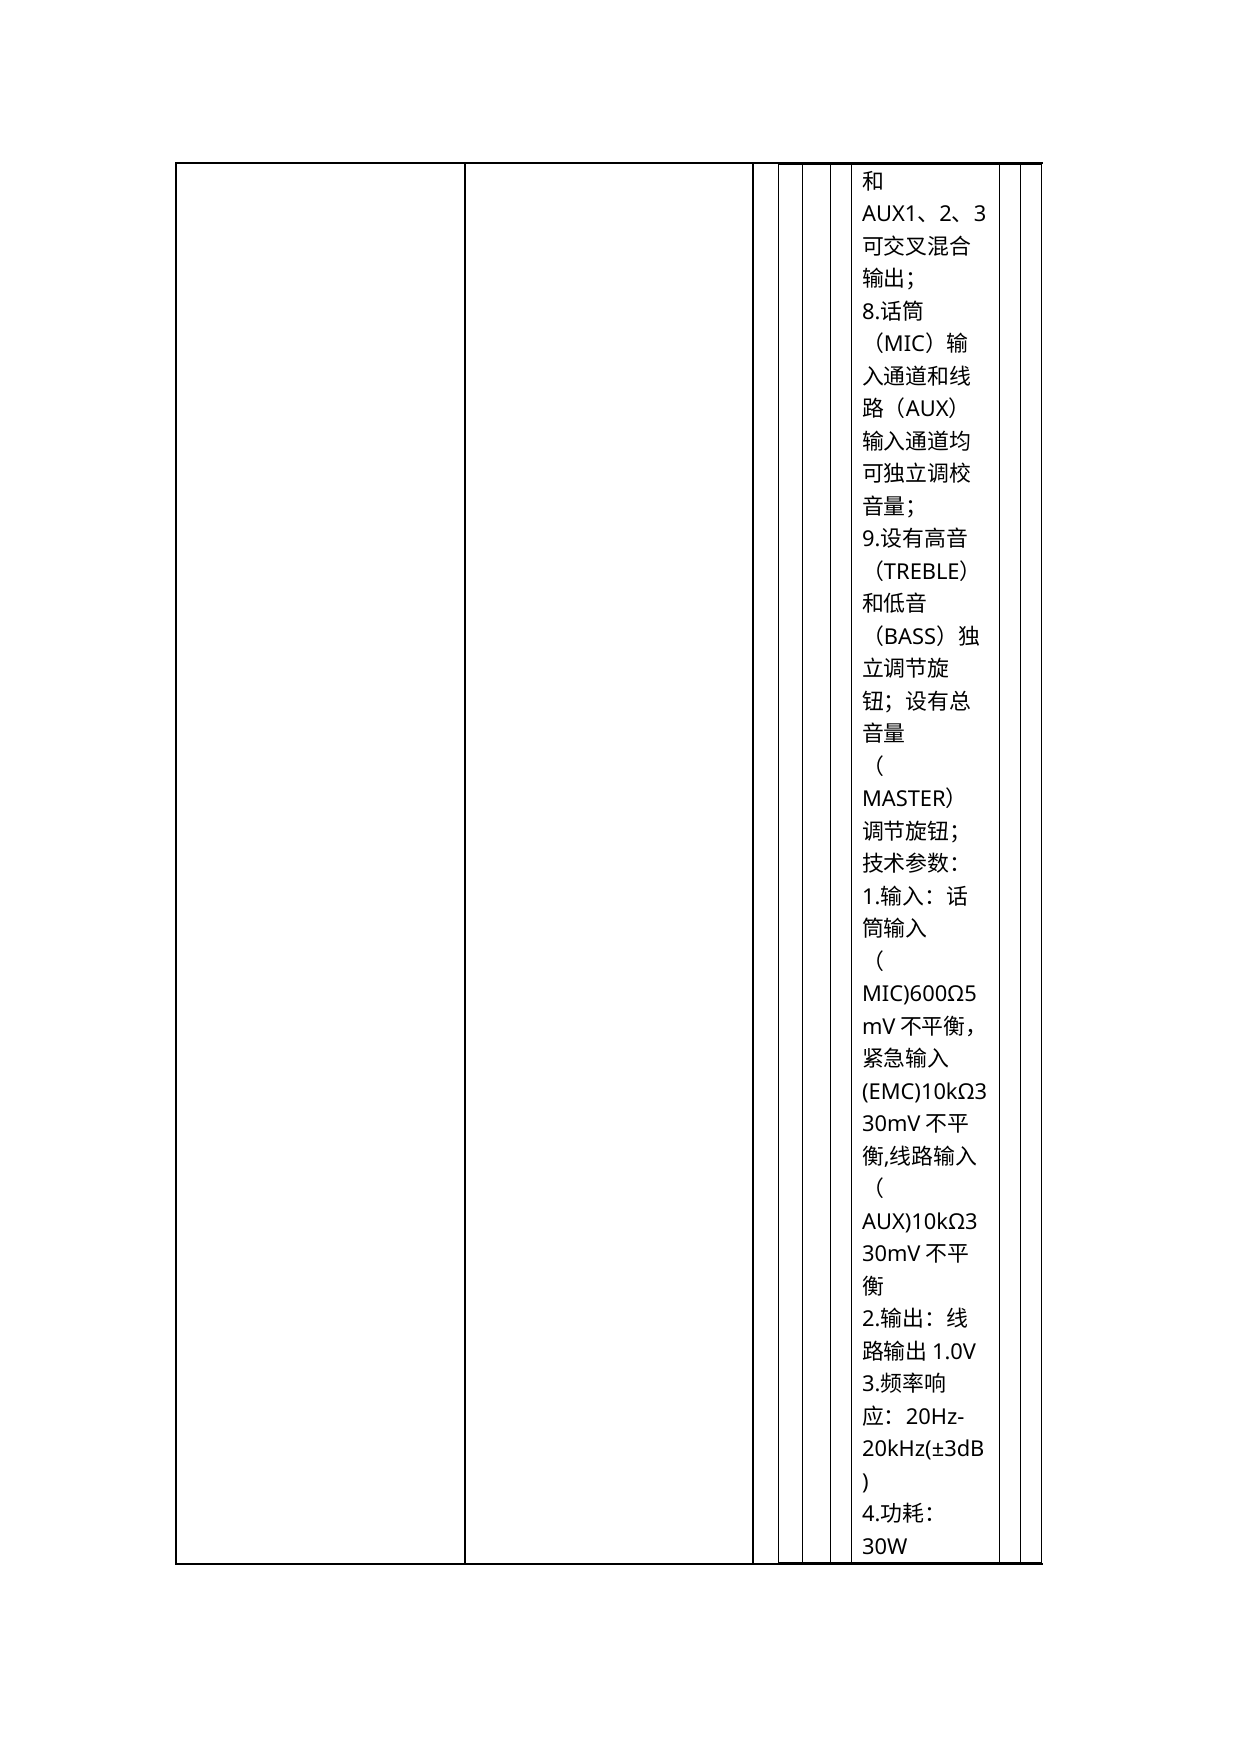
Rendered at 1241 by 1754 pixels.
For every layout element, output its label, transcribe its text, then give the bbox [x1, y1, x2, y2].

table_cell [466, 164, 752, 1563]
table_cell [1000, 165, 1020, 1562]
table_cell 1 [177, 164, 464, 1563]
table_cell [754, 164, 778, 1563]
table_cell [803, 165, 830, 1562]
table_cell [852, 165, 999, 1562]
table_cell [831, 165, 851, 1562]
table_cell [1021, 165, 1041, 1562]
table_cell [779, 165, 802, 1562]
